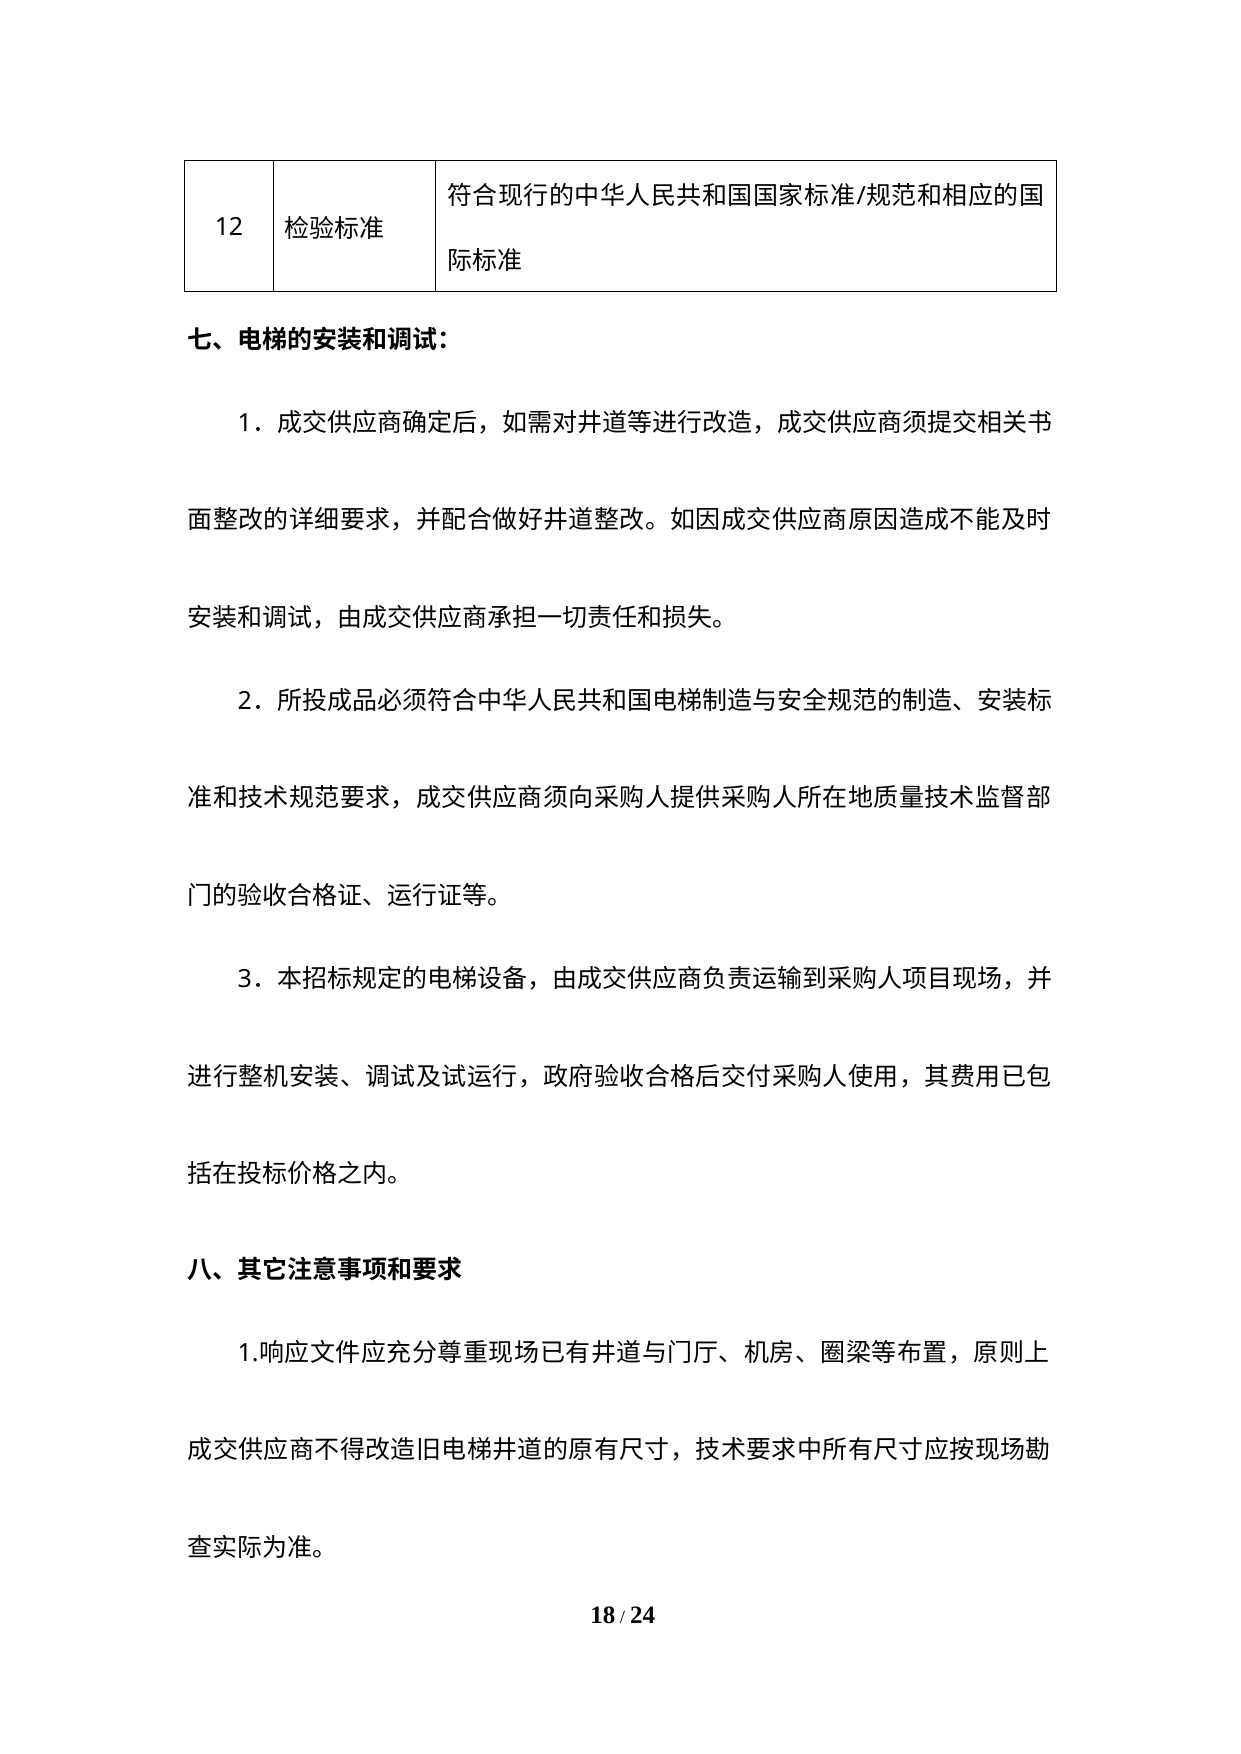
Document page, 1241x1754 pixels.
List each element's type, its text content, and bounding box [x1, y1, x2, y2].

table_cell 符合现行的中华人民共和国国家标准/规范和相应的国际标准 [436, 161, 1056, 291]
table_cell 检验标准 [274, 161, 435, 291]
text 七、电梯的安装和调试： [187, 305, 1053, 370]
text 1．成交供应商确定后，如需对井道等进行改造，成交供应商须提交相关书面整改的详细要求，并配合做好井道整改。如因成交供应商原因造成不能及时安装和调试，由成交供应商承担一切责任和损失。 [187, 388, 1053, 648]
text 2．所投成品必须符合中华人民共和国电梯制造与安全规范的制造、安装标准和技术规范要求，成交供应商须向采购人提供采购人所在地质量技术监督部门的验收合格证、运行证等。 [187, 666, 1053, 926]
text 1.响应文件应充分尊重现场已有井道与门厅、机房、圈梁等布置，原则上成交供应商不得改造旧电梯井道的原有尺寸，技术要求中所有尺寸应按现场勘查实际为准。 [187, 1318, 1053, 1578]
text 3．本招标规定的电梯设备，由成交供应商负责运输到采购人项目现场，并进行整机安装、调试及试运行，政府验收合格后交付采购人使用，其费用已包括在投标价格之内。 [187, 944, 1053, 1204]
text 八、其它注意事项和要求 [187, 1235, 1053, 1300]
table_cell 12 [185, 161, 273, 291]
